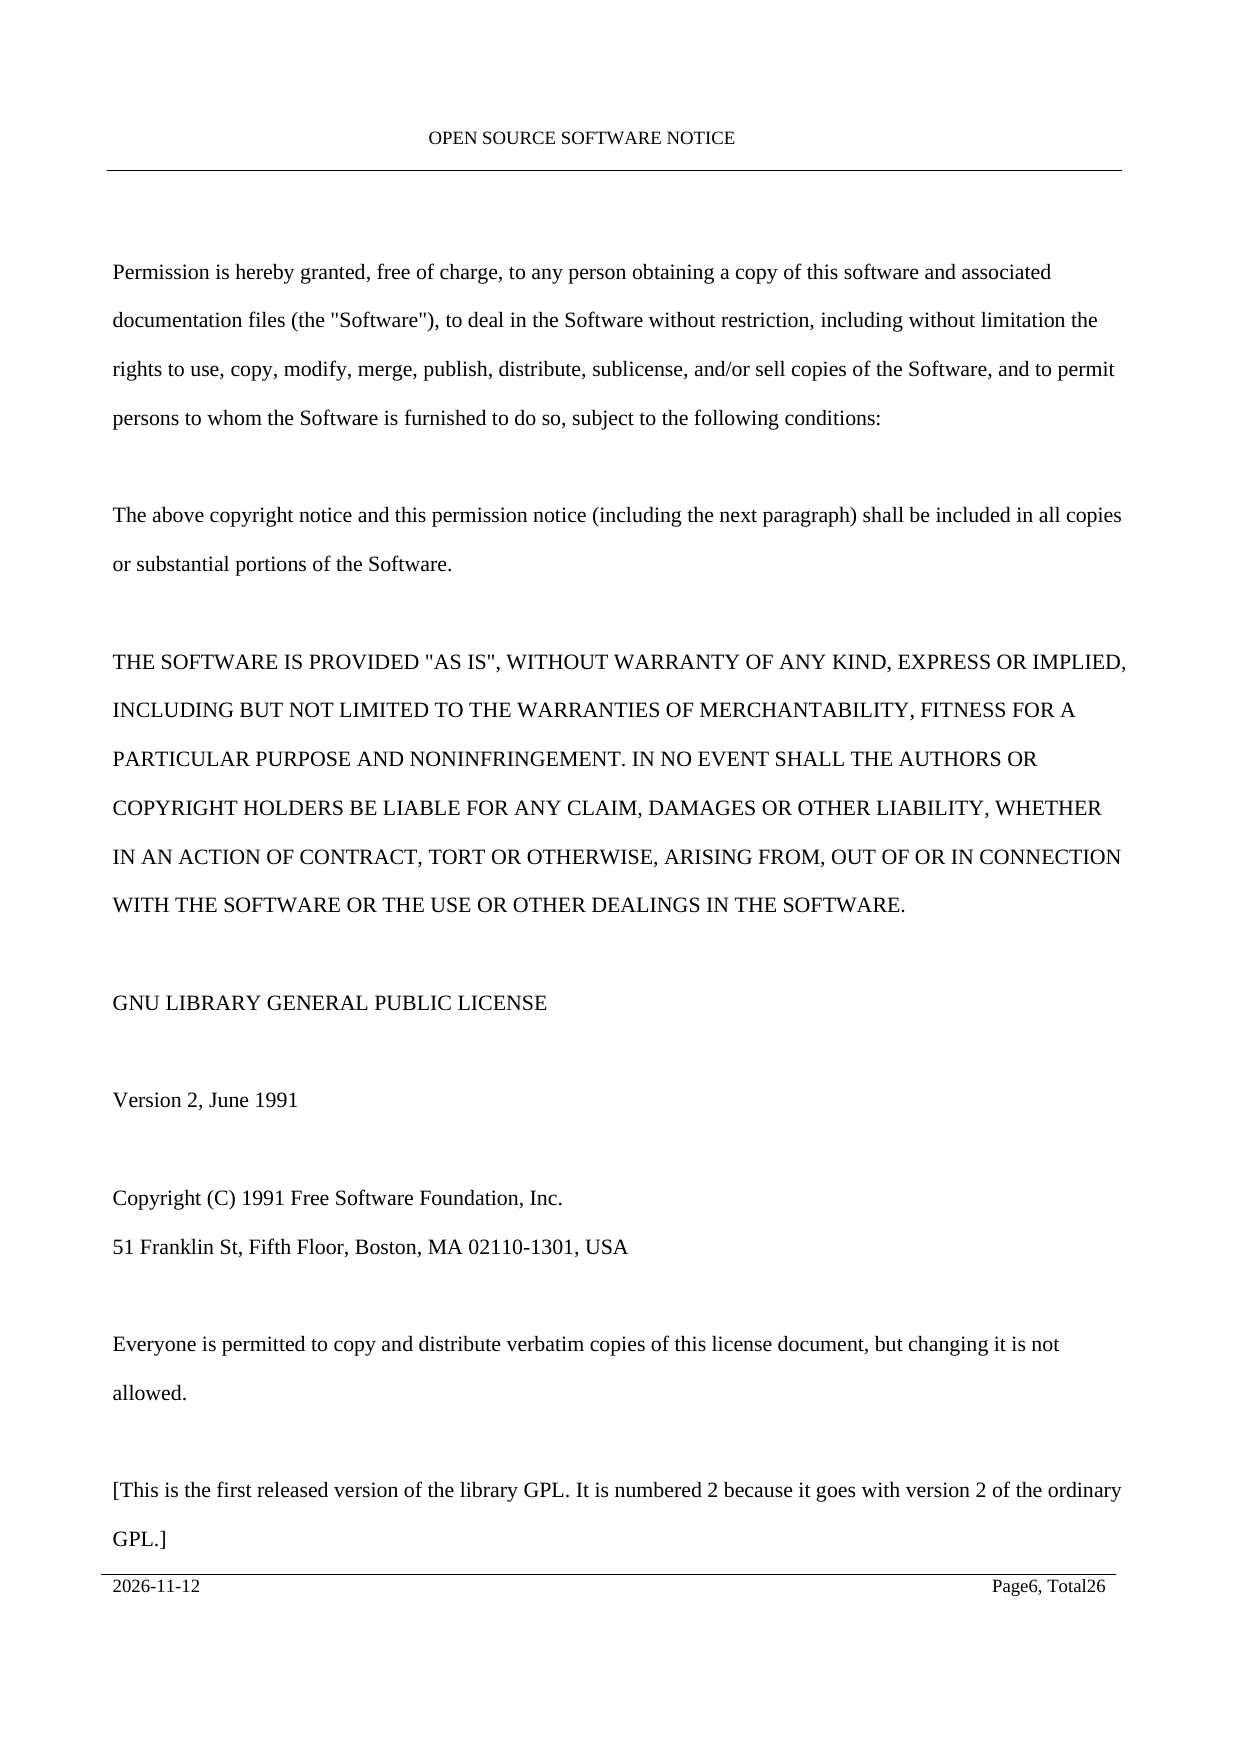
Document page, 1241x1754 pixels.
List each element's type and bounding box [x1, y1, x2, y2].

text [112, 206, 1128, 1555]
